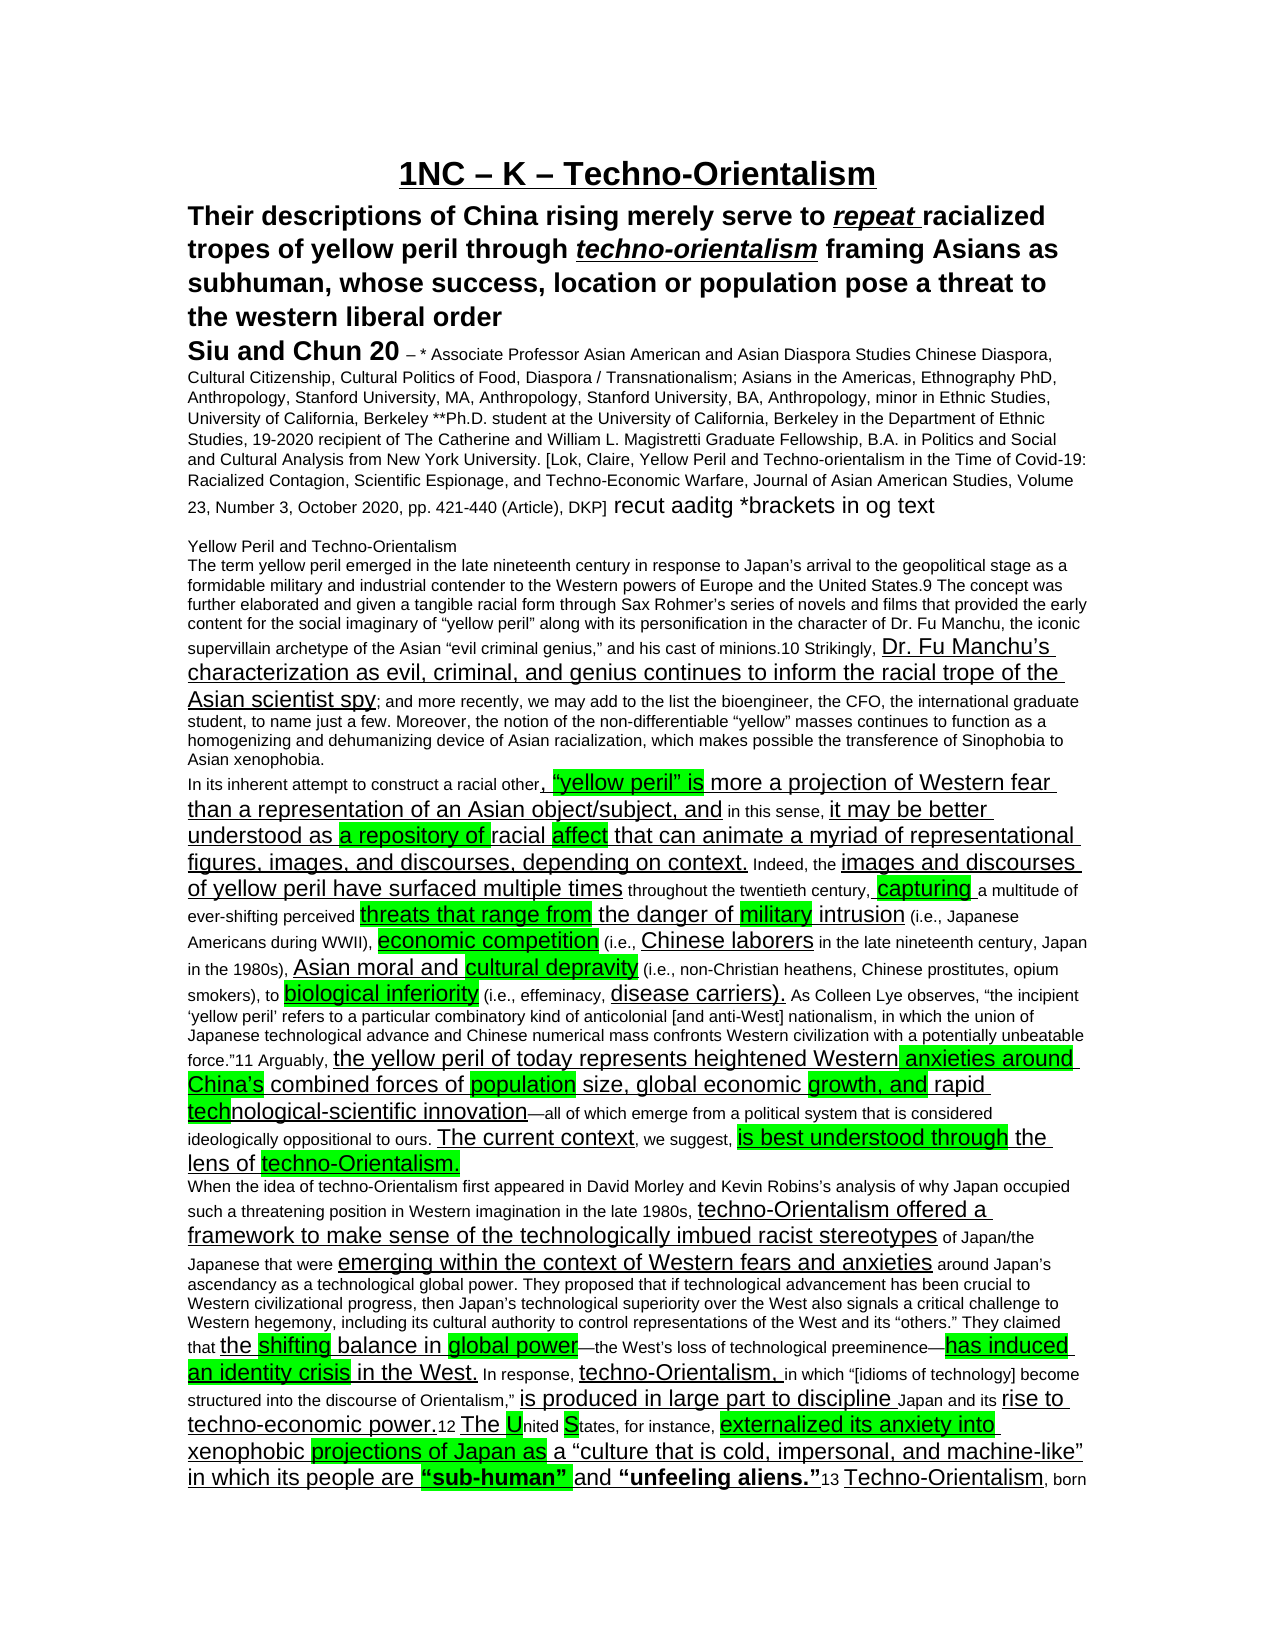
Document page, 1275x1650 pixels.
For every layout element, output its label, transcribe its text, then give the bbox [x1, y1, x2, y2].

text Siu and Chun 20 – * Associate Professor Asian American and Asian Diaspora Studies Chinese Diaspora, Cultural Citizenship, Cultural Politics of Food, Diaspora / Transnationalism; Asians in the Americas, Ethnography PhD, Anthropology, Stanford University, MA, Anthropology, Stanford University, BA, Anthropology, minor in Ethnic Studies, University of California, Berkeley **Ph.D. student at the University of California, Berkeley in the Department of Ethnic Studies, 19-2020 recipient of The Catherine and William L. Magistretti Graduate Fellowship, B.A. in Politics and Social and Cultural Analysis from New York University. [Lok, Claire, Yellow Peril and Techno-orientalism in the Time of Covid-19: Racialized Contagion, Scientific Espionage, and Techno-Economic Warfare, Journal of Asian American Studies, Volume 23, Number 3, October 2020, pp. 421-440 (Article), DKP] recut aaditg *brackets in og text [187, 335, 1087, 518]
text The term yellow peril emerged in the late nineteenth century in response to Japan’s arrival to the geopolitical stage as a formidable military and industrial contender to the Western powers of Europe and the United States.9 The concept was further elaborated and given a tangible racial form through Sax Rohmer’s series of novels and films that provided the early content for the social imaginary of “yellow peril” along with its personification in the character of Dr. Fu Manchu, the iconic supervillain archetype of the Asian “evil criminal genius,” and his cast of minions.10 Strikingly, Dr. Fu Manchu’s characterization as evil, criminal, and genius continues to inform the racial trope of the Asian scientist spy; and more recently, we may add to the list the bioengineer, the CFO, the international graduate student, to name just a few. Moreover, the notion of the non-differentiable “yellow” masses continues to function as a homogenizing and dehumanizing device of Asian racialization, which makes possible the transference of Sinophobia to Asian xenophobia. [187, 556, 1087, 769]
text Yellow Peril and Techno-Orientalism [187, 537, 1087, 556]
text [187, 1177, 1087, 1491]
text In its inherent attempt to construct a racial other, “yellow peril” is more a projection of Western fear than a representation of an Asian object/subject, and in this sense, it may be better understood as a repository of racial affect that can animate a myriad of representational figures, images, and discourses, depending on context. Indeed, the images and discourses of yellow peril have surfaced multiple times throughout the twentieth century, capturing a multitude of ever-shifting perceived threats that range from the danger of military intrusion (i.e., Japanese Americans during WWII), economic competition (i.e., Chinese laborers in the late nineteenth century, Japan in the 1980s), Asian moral and cultural depravity (i.e., non-Christian heathens, Chinese prostitutes, opium smokers), to biological inferiority (i.e., effeminacy, disease carriers). As Colleen Lye observes, “the incipient ‘yellow peril’ refers to a particular combinatory kind of anticolonial [and anti-West] nationalism, in which the union of Japanese technological advance and Chinese numerical mass confronts Western civilization with a potentially unbeatable force.”11 Arguably, the yellow peril of today represents heightened Western anxieties around China’s combined forces of population size, global economic growth, and rapid technological-scientific innovation—all of which emerge from a political system that is considered ideologically oppositional to ours. The current context, we suggest, is best understood through the lens of techno-Orientalism. [187, 769, 1087, 1177]
subtitle 1NC – K – Techno-Orientalism [187, 154, 1087, 193]
subtitle Their descriptions of China rising merely serve to repeat racialized tropes of yellow peril through techno-orientalism framing Asians as subhuman, whose success, location or population pose a threat to the western liberal order [187, 200, 1087, 332]
